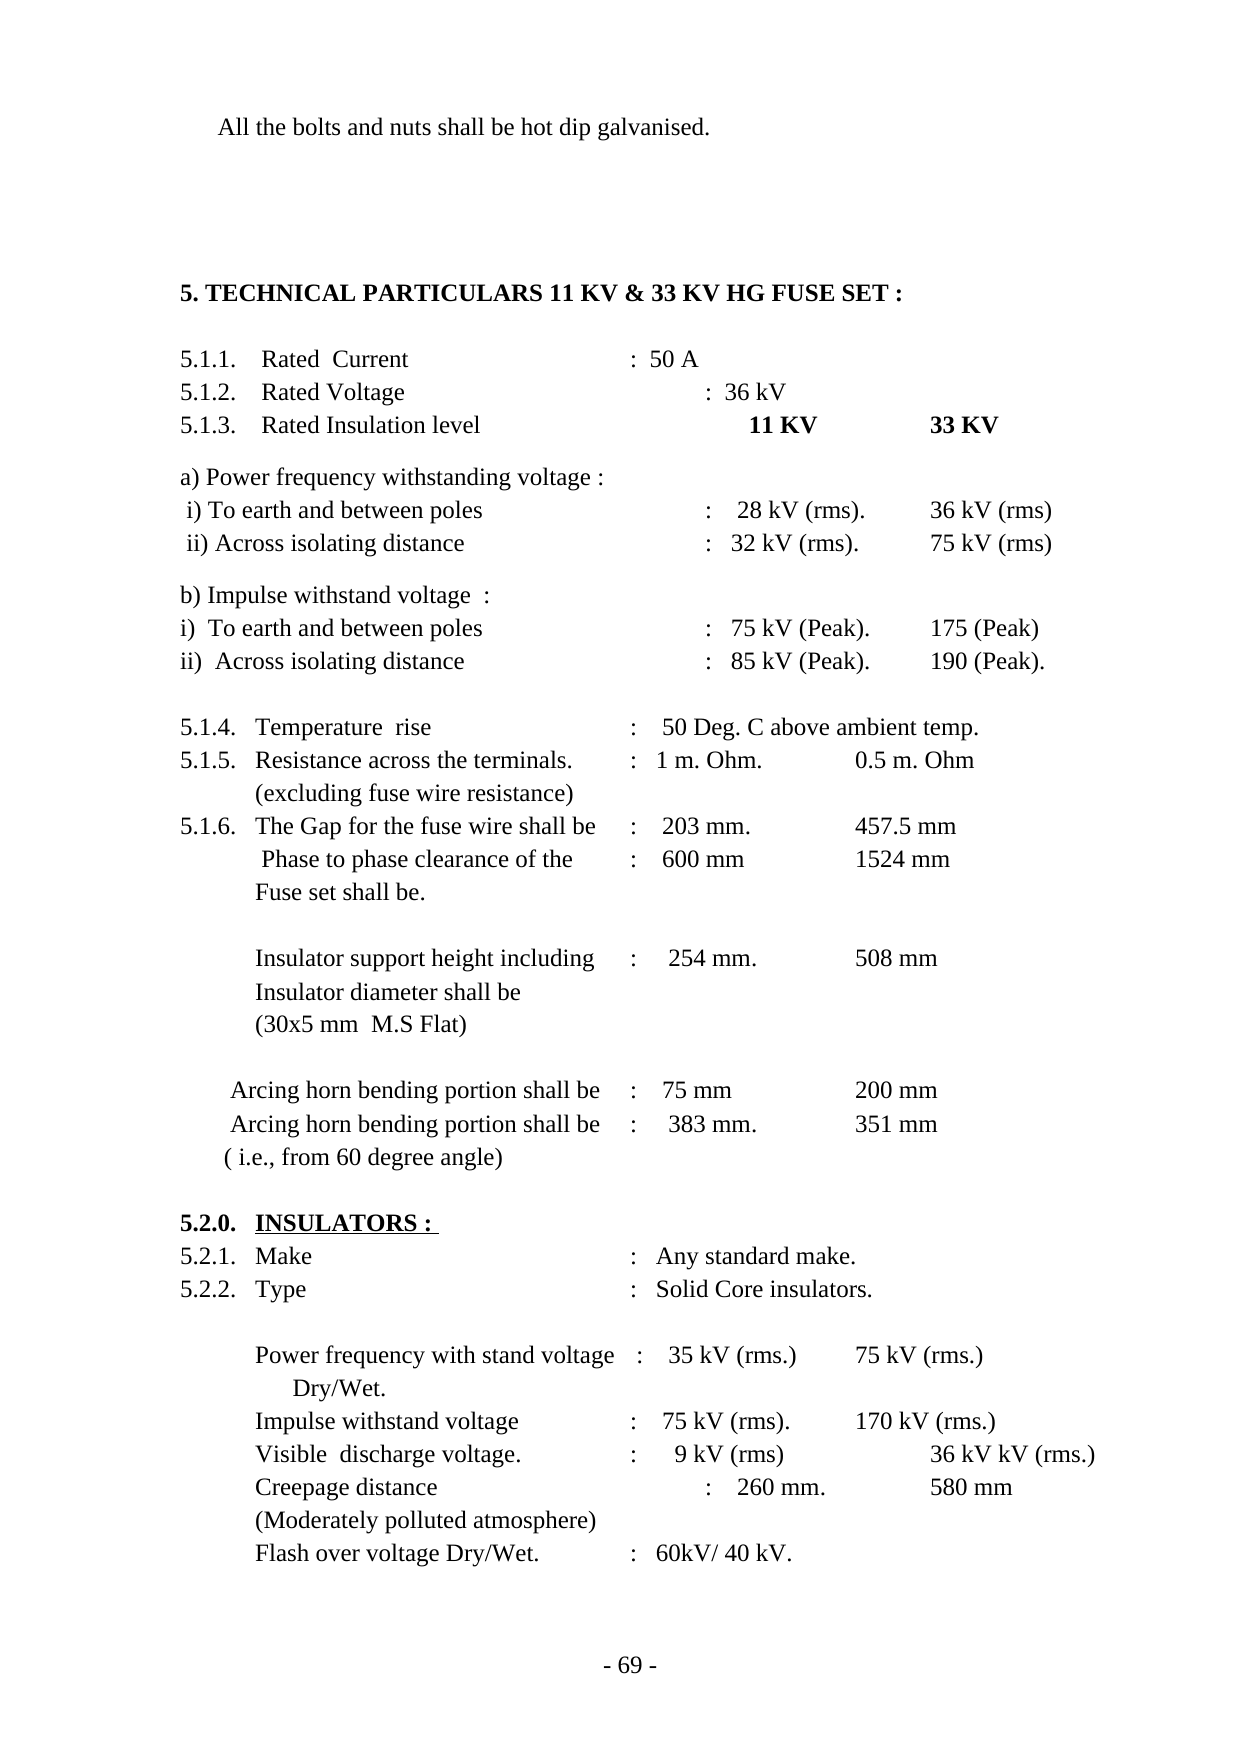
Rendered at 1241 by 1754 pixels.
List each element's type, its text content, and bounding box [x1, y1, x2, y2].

text Fuse set shall be. [255, 877, 1115, 906]
text 5.1.3. Rated Insulation level 11 KV 33 KV [180, 410, 1115, 438]
text 5.1.6. The Gap for the fuse wire shall be : 203 mm. 457.5 mm [180, 811, 1115, 840]
text b) Impulse withstand voltage : [180, 580, 1115, 609]
text 5.1.5. Resistance across the terminals. : 1 m. Ohm. 0.5 m. Ohm [180, 745, 1115, 774]
text 5. TECHNICAL PARTICULARS 11 KV & 33 KV HG FUSE SET : [180, 278, 1115, 306]
list ( i.e., from 60 degree angle) [180, 1142, 1115, 1170]
list Impulse withstand voltage : 75 kV (rms). 170 kV (rms.) [255, 1406, 1115, 1434]
list Insulator support height including : 254 mm. 508 mm [180, 943, 1115, 972]
list All the bolts and nuts shall be hot dip galvanised. [217, 112, 1115, 141]
text (Moderately polluted atmosphere) [255, 1505, 1115, 1534]
list Phase to phase clearance of the : 600 mm 1524 mm [180, 844, 1115, 873]
text (excluding fuse wire resistance) [180, 778, 1115, 807]
text 5.2.2. Type : Solid Core insulators. [180, 1274, 1115, 1302]
list Creepage distance : 260 mm. 580 mm [255, 1472, 1115, 1501]
list Flash over voltage Dry/Wet. : 60kV/ 40 kV. [255, 1538, 1115, 1567]
text ii) Across isolating distance : 32 kV (rms). 75 kV (rms) [180, 528, 1115, 557]
list Arcing horn bending portion shall be : 383 mm. 351 mm [180, 1109, 1115, 1137]
text 5.1.1. Rated Current : 50 A [180, 344, 1115, 372]
text a) Power frequency withstanding voltage : [180, 462, 1115, 491]
text Dry/Wet. [292, 1373, 1115, 1402]
list Power frequency with stand voltage : 35 kV (rms.) 75 kV (rms.) [255, 1340, 1115, 1368]
list Arcing horn bending portion shall be : 75 mm 200 mm [180, 1076, 1115, 1104]
list (30x5 mm M.S Flat) [180, 1009, 1115, 1038]
text i) To earth and between poles : 75 kV (Peak). 175 (Peak) [180, 613, 1115, 642]
text 5.1.4. Temperature rise : 50 Deg. C above ambient temp. [180, 712, 1115, 741]
list Visible discharge voltage. : 9 kV (rms) 36 kV kV (rms.) [255, 1439, 1115, 1468]
list Insulator diameter shall be [180, 977, 1115, 1005]
text 5.2.0. INSULATORS : [180, 1208, 1115, 1236]
text 5.1.2. Rated Voltage : 36 kV [180, 377, 1115, 405]
text 5.2.1. Make : Any standard make. [180, 1241, 1115, 1269]
text ii) Across isolating distance : 85 kV (Peak). 190 (Peak). [180, 646, 1115, 675]
text i) To earth and between poles : 28 kV (rms). 36 kV (rms) [180, 495, 1115, 524]
